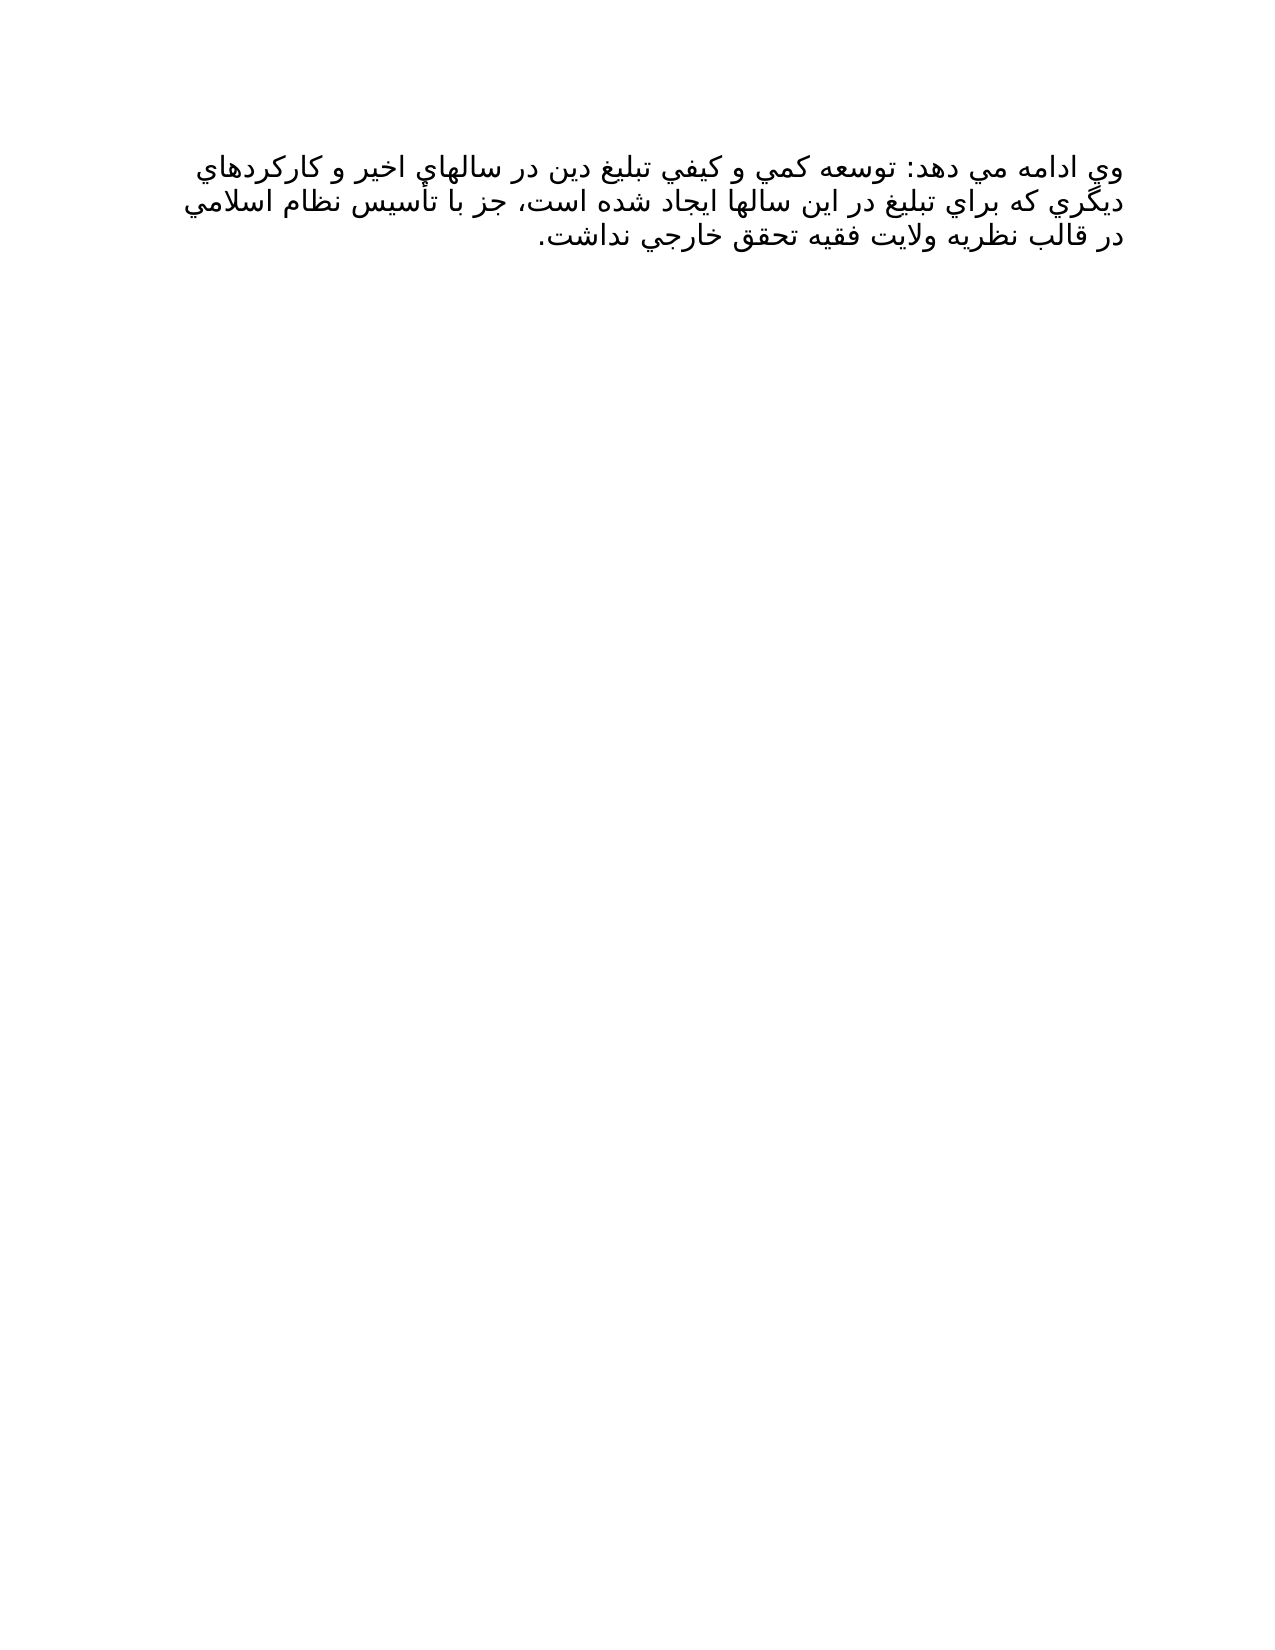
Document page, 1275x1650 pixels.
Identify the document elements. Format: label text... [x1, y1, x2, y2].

text وي ادامه مي دهد: توسعه کمي و کيفي تبليغ دين در سالهاي اخير و کارکردهاي ديگري که براي تبليغ در اين سالها ايجاد شده است، جز با تأسيس نظام اسلامي در قالب نظريه ولايت فقيه تحقق خارجي نداشت. [150, 150, 1125, 252]
